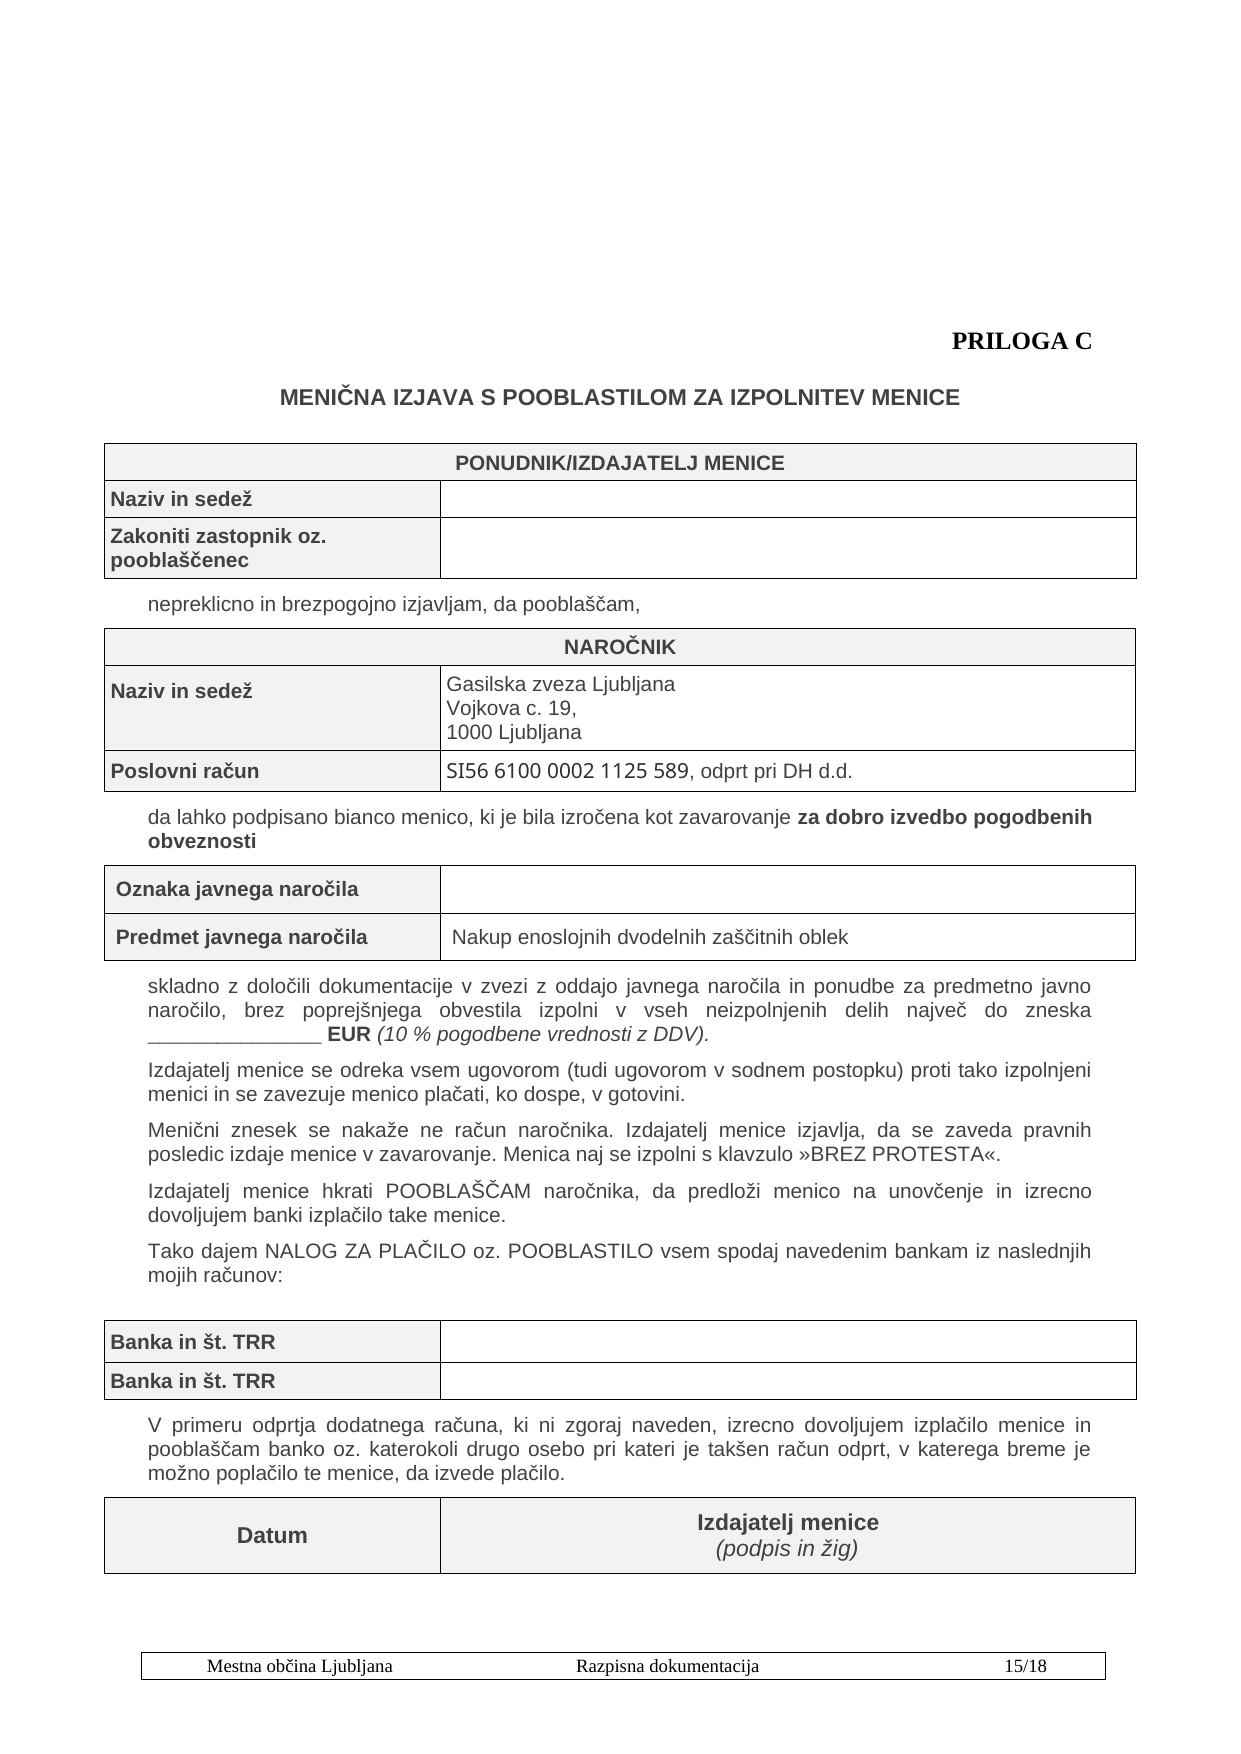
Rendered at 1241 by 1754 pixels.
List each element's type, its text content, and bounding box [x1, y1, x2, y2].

table_header Oznaka javnega naročila [105, 866, 440, 912]
table_cell [441, 518, 1136, 578]
table_header Banka in št. TRR [105, 1321, 440, 1362]
text nepreklicno in brezpogojno izjavljam, da pooblaščam, [148, 591, 1093, 615]
table_cell Banka in št. TRR [105, 1363, 440, 1399]
text Tako dajem NALOG ZA PLAČILO oz. POOBLASTILO vsem spodaj navedenim bankam iz naslednjih mojih računov: [148, 1239, 1093, 1287]
table_header PONUDNIK/IZDAJATELJ MENICE [105, 444, 1136, 480]
table_cell Zakoniti zastopnik oz. pooblaščenec [105, 518, 440, 578]
table_cell Gasilska zveza Ljubljana Vojkova c. 19, 1000 Ljubljana [441, 666, 1135, 749]
table_cell Nakup enoslojnih dvodelnih zaščitnih oblek [441, 914, 1135, 960]
table_cell Poslovni račun [105, 751, 440, 791]
text skladno z določili dokumentacije v zvezi z oddajo javnega naročila in ponudbe za predmetno javno naročilo, brez poprejšnjega obvestila izpolni v vseh neizpolnjenih delih največ do zneska _______________ EUR (10 % pogodbene vrednosti z DDV). [148, 973, 1093, 1045]
table_cell Naziv in sedež [105, 666, 440, 749]
table_cell Predmet javnega naročila [105, 914, 440, 960]
text da lahko podpisano bianco menico, ki je bila izročena kot zavarovanje za dobro izvedbo pogodbenih obveznosti [148, 804, 1093, 852]
text Menični znesek se nakaže ne račun naročnika. Izdajatelj menice izjavlja, da se zaveda pravnih posledic izdaje menice v zavarovanje. Menica naj se izpolni s klavzulo »BREZ PROTESTA«. [148, 1118, 1093, 1166]
text Izdajatelj menice se odreka vsem ugovorom (tudi ugovorom v sodnem postopku) proti tako izpolnjeni menici in se zavezuje menico plačati, ko dospe, v gotovini. [148, 1058, 1093, 1106]
text PRILOGA C [148, 326, 1093, 355]
table_header Izdajatelj menice (podpis in žig) [441, 1498, 1135, 1573]
table_cell Naziv in sedež [105, 481, 440, 517]
table_cell SI56 6100 0002 1125 589, odprt pri DH d.d. [441, 751, 1135, 791]
text Izdajatelj menice hkrati POOBLAŠČAM naročnika, da predloži menico na unovčenje in izrecno dovoljujem banki izplačilo take menice. [148, 1179, 1093, 1227]
table_header Datum [105, 1498, 440, 1573]
table_header [441, 1321, 1136, 1362]
table_header NAROČNIK [105, 629, 1135, 665]
table_cell [441, 481, 1136, 517]
text V primeru odprtja dodatnega računa, ki ni zgoraj naveden, izrecno dovoljujem izplačilo menice in pooblaščam banko oz. katerokoli drugo osebo pri kateri je takšen račun odprt, v katerega breme je možno poplačilo te menice, da izvede plačilo. [148, 1412, 1093, 1484]
table_cell [441, 1363, 1136, 1399]
text MENIČNA IZJAVA S POOBLASTILOM ZA IZPOLNITEV MENICE [148, 384, 1093, 410]
table_header [441, 866, 1135, 912]
